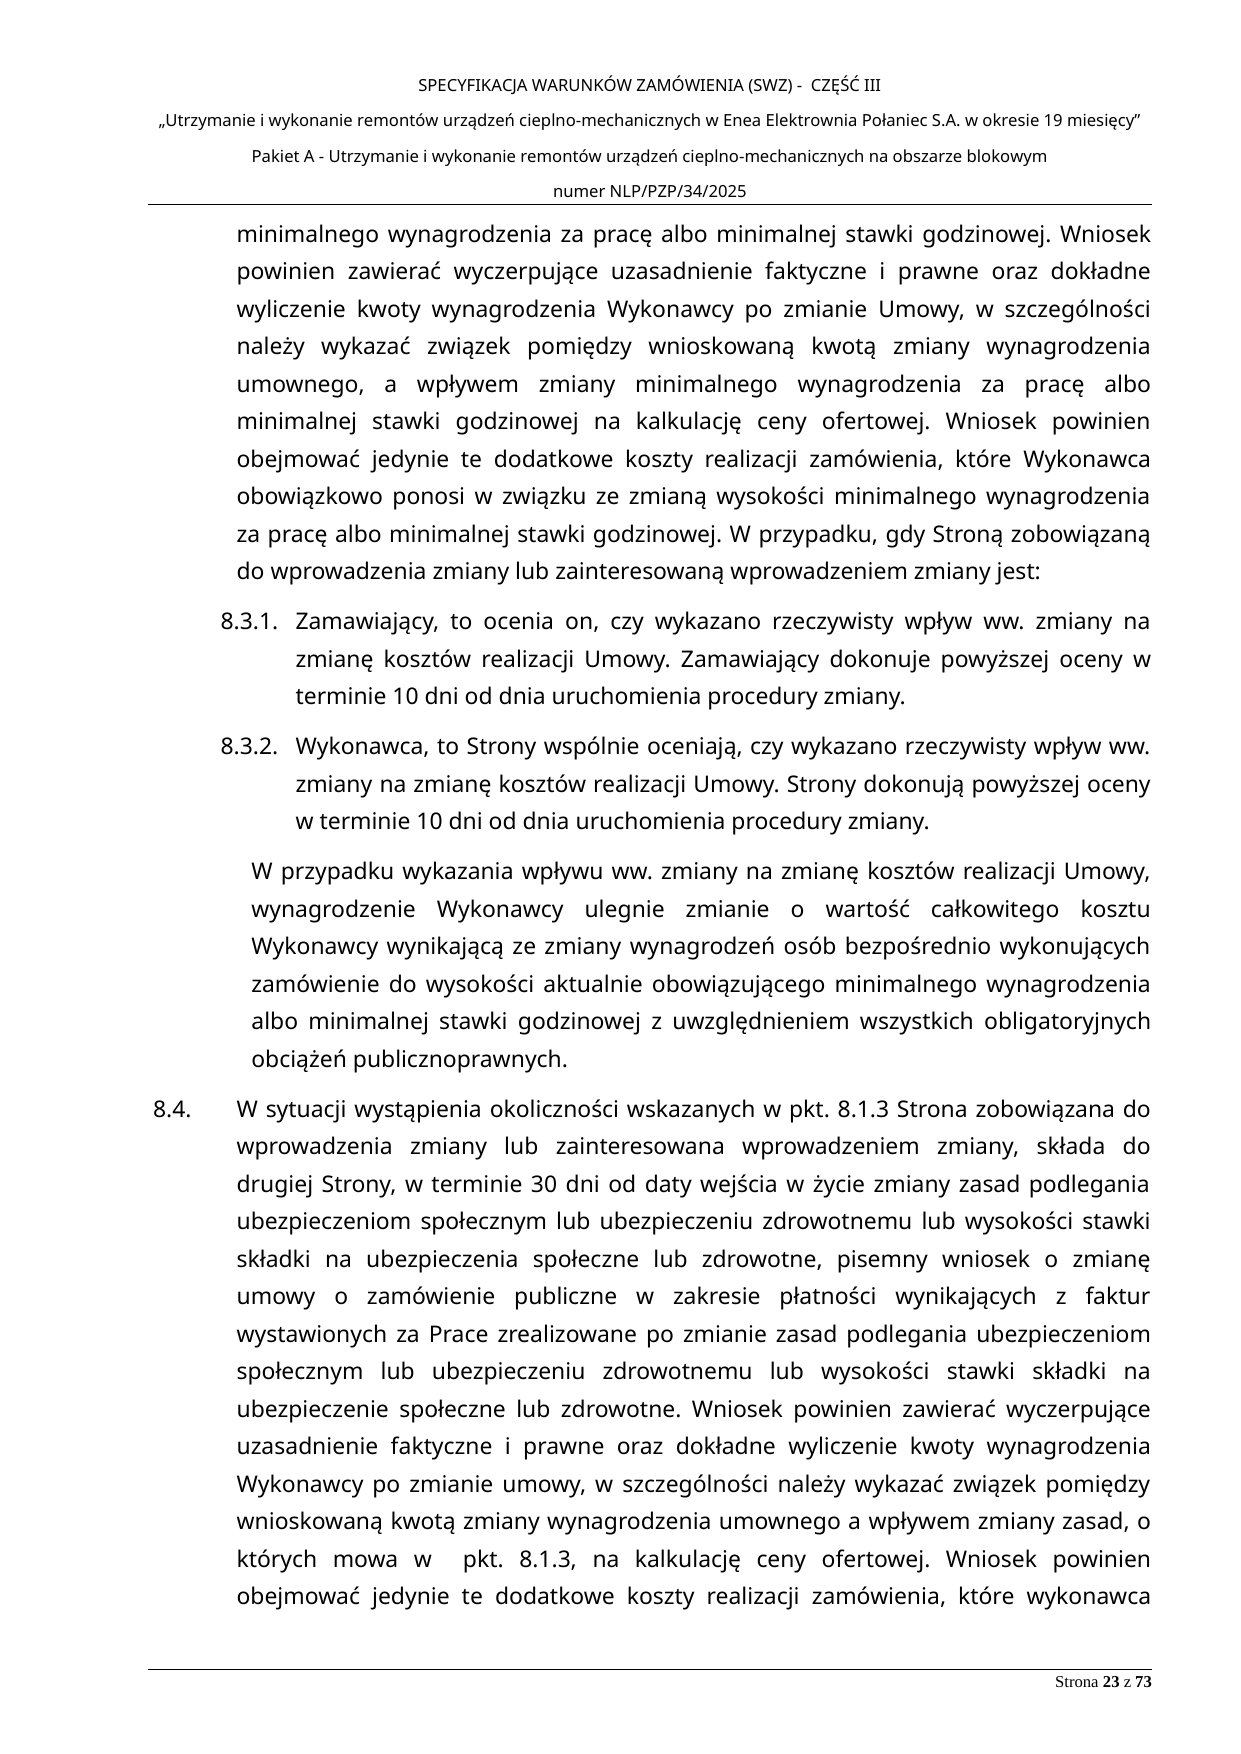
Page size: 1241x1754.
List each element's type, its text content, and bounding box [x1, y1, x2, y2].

subtitle Wykonawca, to Strony wspólnie oceniają, czy wykazano rzeczywisty wpływ ww. zmiany na zmianę kosztów realizacji Umowy. Strony dokonują powyższej oceny w terminie 10 dni od dnia uruchomienia procedury zmiany. [220, 730, 1152, 837]
subtitle W przypadku wykazania wpływu ww. zmiany na zmianę kosztów realizacji Umowy, wynagrodzenie Wykonawcy ulegnie zmianie o wartość całkowitego kosztu Wykonawcy wynikającą ze zmiany wynagrodzeń osób bezpośrednio wykonujących zamówienie do wysokości aktualnie obowiązującego minimalnego wynagrodzenia albo minimalnej stawki godzinowej z uwzględnieniem wszystkich obligatoryjnych obciążeń publicznoprawnych. [251, 855, 1152, 1074]
subtitle Zamawiający, to ocenia on, czy wykazano rzeczywisty wpływ ww. zmiany na zmianę kosztów realizacji Umowy. Zamawiający dokonuje powyższej oceny w terminie 10 dni od dnia uruchomienia procedury zmiany. [220, 605, 1152, 712]
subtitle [162, 218, 1152, 587]
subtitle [153, 1093, 1152, 1612]
